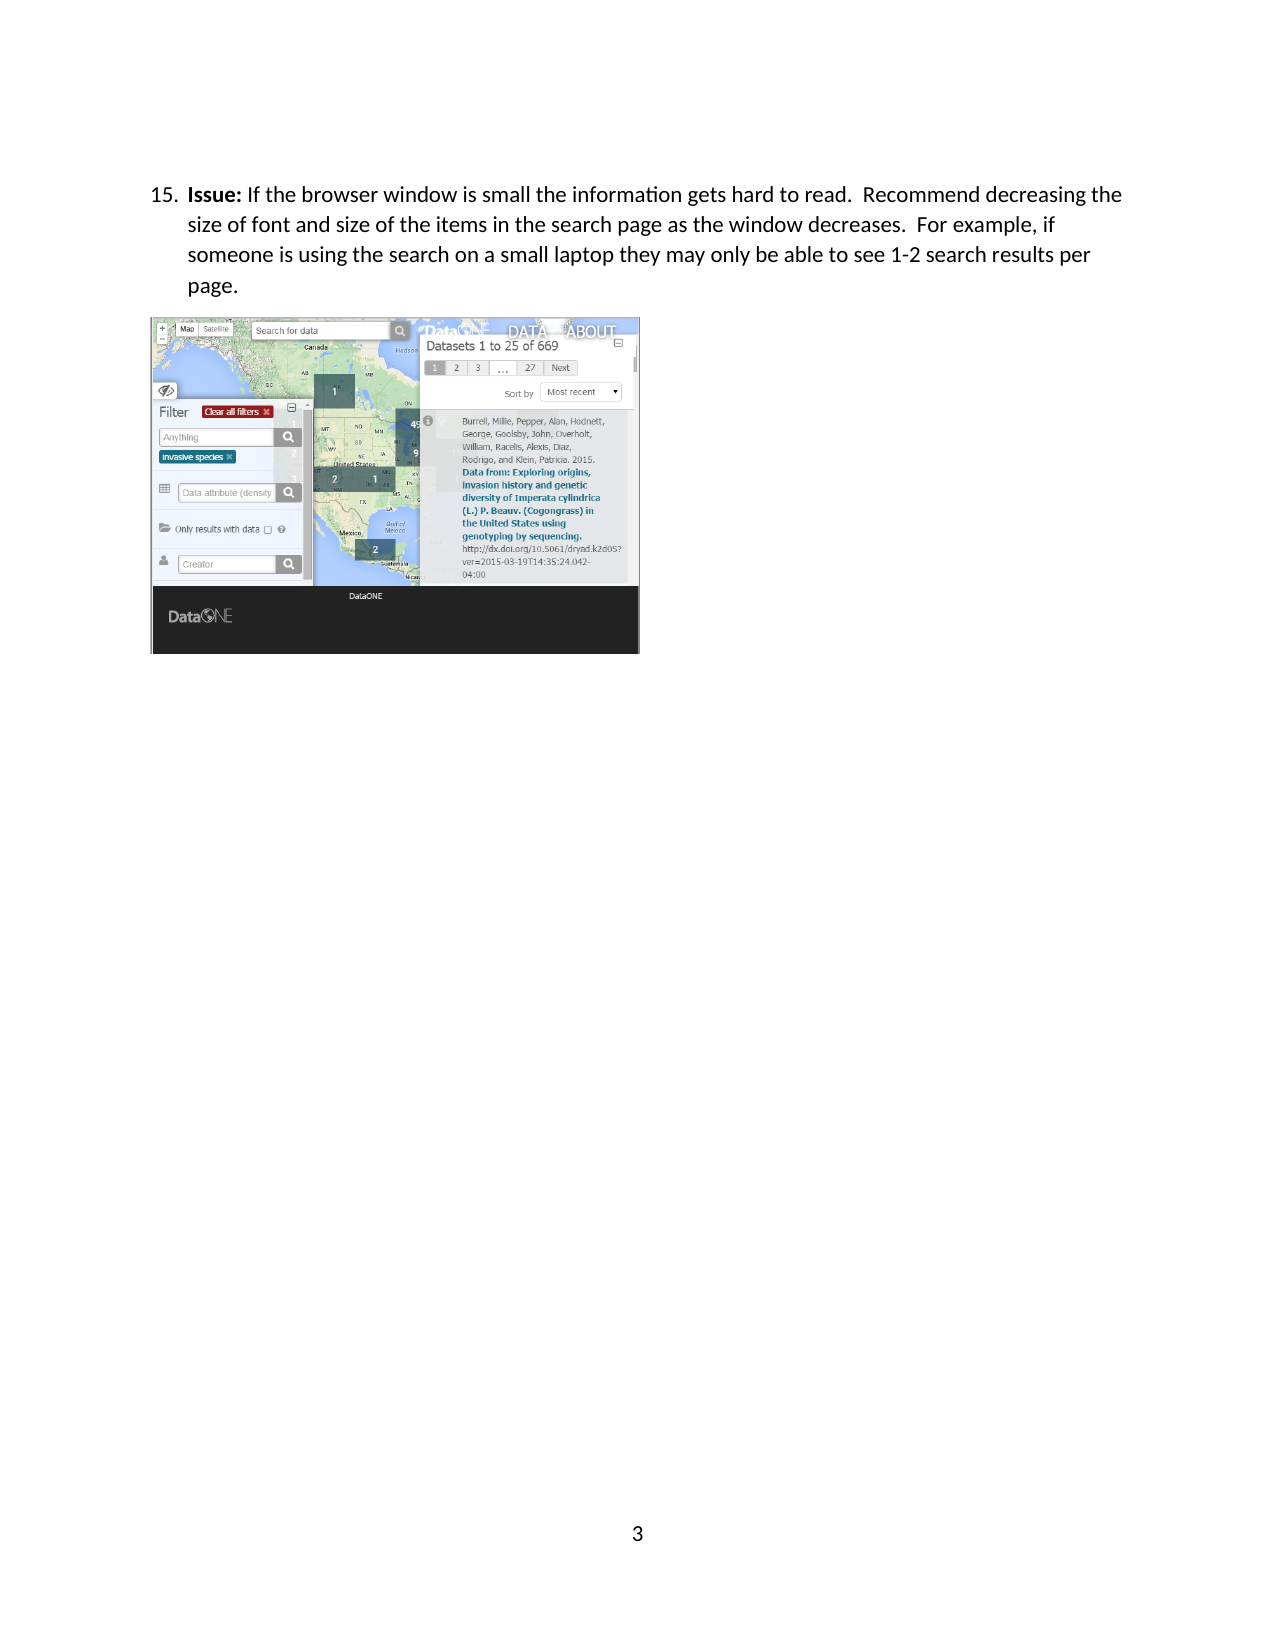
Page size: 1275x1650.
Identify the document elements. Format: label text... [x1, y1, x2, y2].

list Issue: If the browser window is small the information gets hard to read. Recommend decreasing the size of font and size of the items in the search page as the window decreases. For example, if someone is using the search on a small laptop they may only be able to see 1-2 search results per page. [150, 180, 1125, 299]
picture [150, 317, 640, 654]
